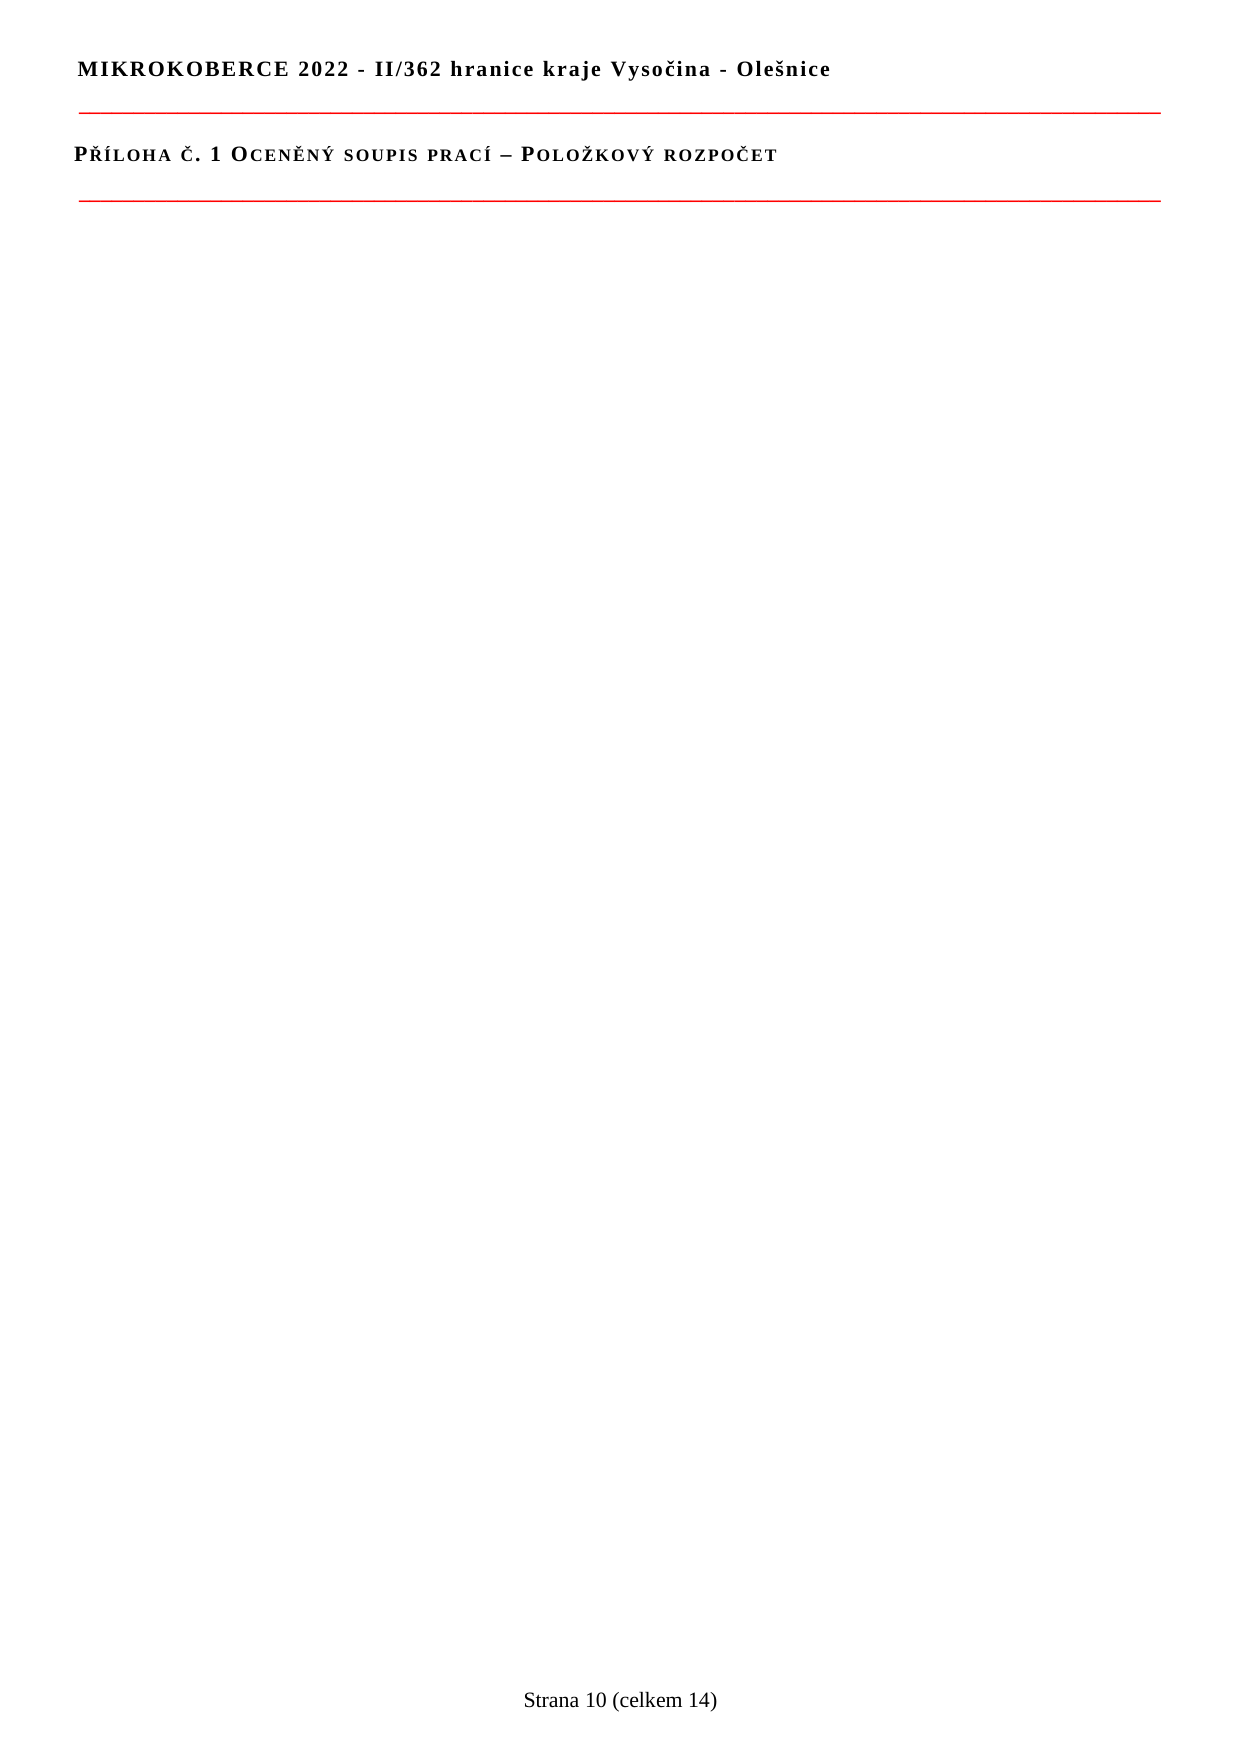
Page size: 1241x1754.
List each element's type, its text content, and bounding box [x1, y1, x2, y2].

text Příloha č. 1 Oceněný soupis prací – Položkový rozpočet [74, 141, 1167, 166]
text ___________________________________________________________________________________________________ [74, 179, 1167, 204]
